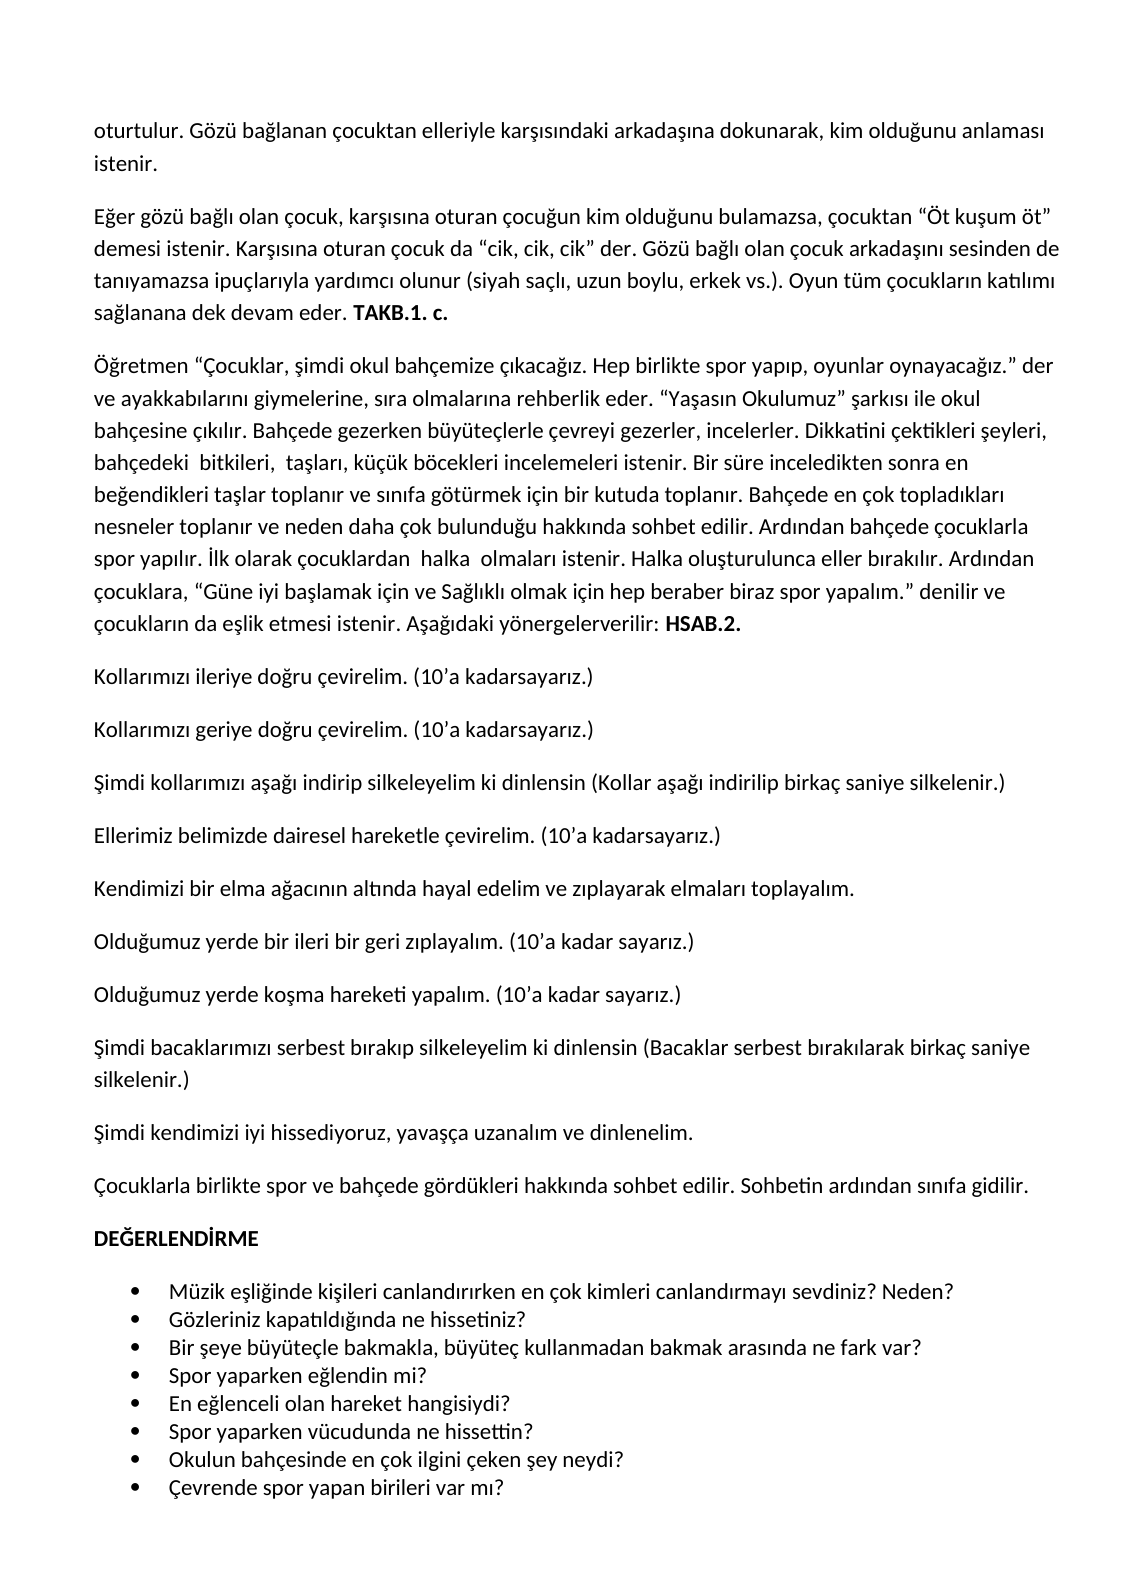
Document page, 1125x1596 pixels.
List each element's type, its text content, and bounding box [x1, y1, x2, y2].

text Ellerimiz belimizde dairesel hareketle çevirelim. (10’a kadarsayarız.) [94, 821, 1062, 849]
text Öğretmen “Çocuklar, şimdi okul bahçemize çıkacağız. Hep birlikte spor yapıp, oyunlar oynayacağız.” der ve ayakkabılarını giymelerine, sıra olmalarına rehberlik eder. “Yaşasın Okulumuz” şarkısı ile okul bahçesine çıkılır. Bahçede gezerken büyüteçlerle çevreyi gezerler, incelerler. Dikkatini çektikleri şeyleri, bahçedeki bitkileri, taşları, küçük böcekleri incelemeleri istenir. Bir süre inceledikten sonra en beğendikleri taşlar toplanır ve sınıfa götürmek için bir kutuda toplanır. Bahçede en çok topladıkları nesneler toplanır ve neden daha çok bulunduğu hakkında sohbet edilir. Ardından bahçede çocuklarla spor yapılır. İlk olarak çocuklardan halka olmaları istenir. Halka oluşturulunca eller bırakılır. Ardından çocuklara, “Güne iyi başlamak için ve Sağlıklı olmak için hep beraber biraz spor yapalım.” denilir ve çocukların da eşlik etmesi istenir. Aşağıdaki yönergelerverilir: HSAB.2. [94, 351, 1062, 637]
list Müzik eşliğinde kişileri canlandırırken en çok kimleri canlandırmayı sevdiniz? Neden? [131, 1277, 1062, 1305]
list Spor yaparken vücudunda ne hissettin? [131, 1417, 1062, 1446]
list En eğlenceli olan hareket hangisiydi? [131, 1389, 1062, 1417]
text Kollarımızı geriye doğru çevirelim. (10’a kadarsayarız.) [94, 715, 1062, 743]
text Şimdi kendimizi iyi hissediyoruz, yavaşça uzanalım ve dinlenelim. [94, 1118, 1062, 1146]
text Çocuklarla birlikte spor ve bahçede gördükleri hakkında sohbet edilir. Sohbetin ardından sınıfa gidilir. [94, 1171, 1062, 1199]
text DEĞERLENDİRME [94, 1224, 1062, 1252]
list Çevrende spor yapan birileri var mı? [131, 1473, 1062, 1502]
list Okulun bahçesinde en çok ilgini çeken şey neydi? [131, 1446, 1062, 1473]
text Kendimizi bir elma ağacının altında hayal edelim ve zıplayarak elmaları toplayalım. [94, 874, 1062, 902]
text Eğer gözü bağlı olan çocuk, karşısına oturan çocuğun kim olduğunu bulamazsa, çocuktan “Öt kuşum öt” demesi istenir. Karşısına oturan çocuk da “cik, cik, cik” der. Gözü bağlı olan çocuk arkadaşını sesinden de tanıyamazsa ipuçlarıyla yardımcı olunur (siyah saçlı, uzun boylu, erkek vs.). Oyun tüm çocukların katılımı sağlanana dek devam eder. TAKB.1. c. [94, 202, 1062, 326]
text Olduğumuz yerde koşma hareketi yapalım. (10’a kadar sayarız.) [94, 980, 1062, 1008]
list Gözleriniz kapatıldığında ne hissetiniz? [131, 1305, 1062, 1333]
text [94, 117, 1062, 177]
text Şimdi kollarımızı aşağı indirip silkeleyelim ki dinlensin (Kollar aşağı indirilip birkaç saniye silkelenir.) [94, 768, 1062, 796]
text Kollarımızı ileriye doğru çevirelim. (10’a kadarsayarız.) [94, 662, 1062, 690]
list Spor yaparken eğlendin mi? [131, 1361, 1062, 1389]
text Şimdi bacaklarımızı serbest bırakıp silkeleyelim ki dinlensin (Bacaklar serbest bırakılarak birkaç saniye silkelenir.) [94, 1033, 1062, 1093]
text Olduğumuz yerde bir ileri bir geri zıplayalım. (10’a kadar sayarız.) [94, 927, 1062, 955]
list Bir şeye büyüteçle bakmakla, büyüteç kullanmadan bakmak arasında ne fark var? [131, 1333, 1062, 1361]
